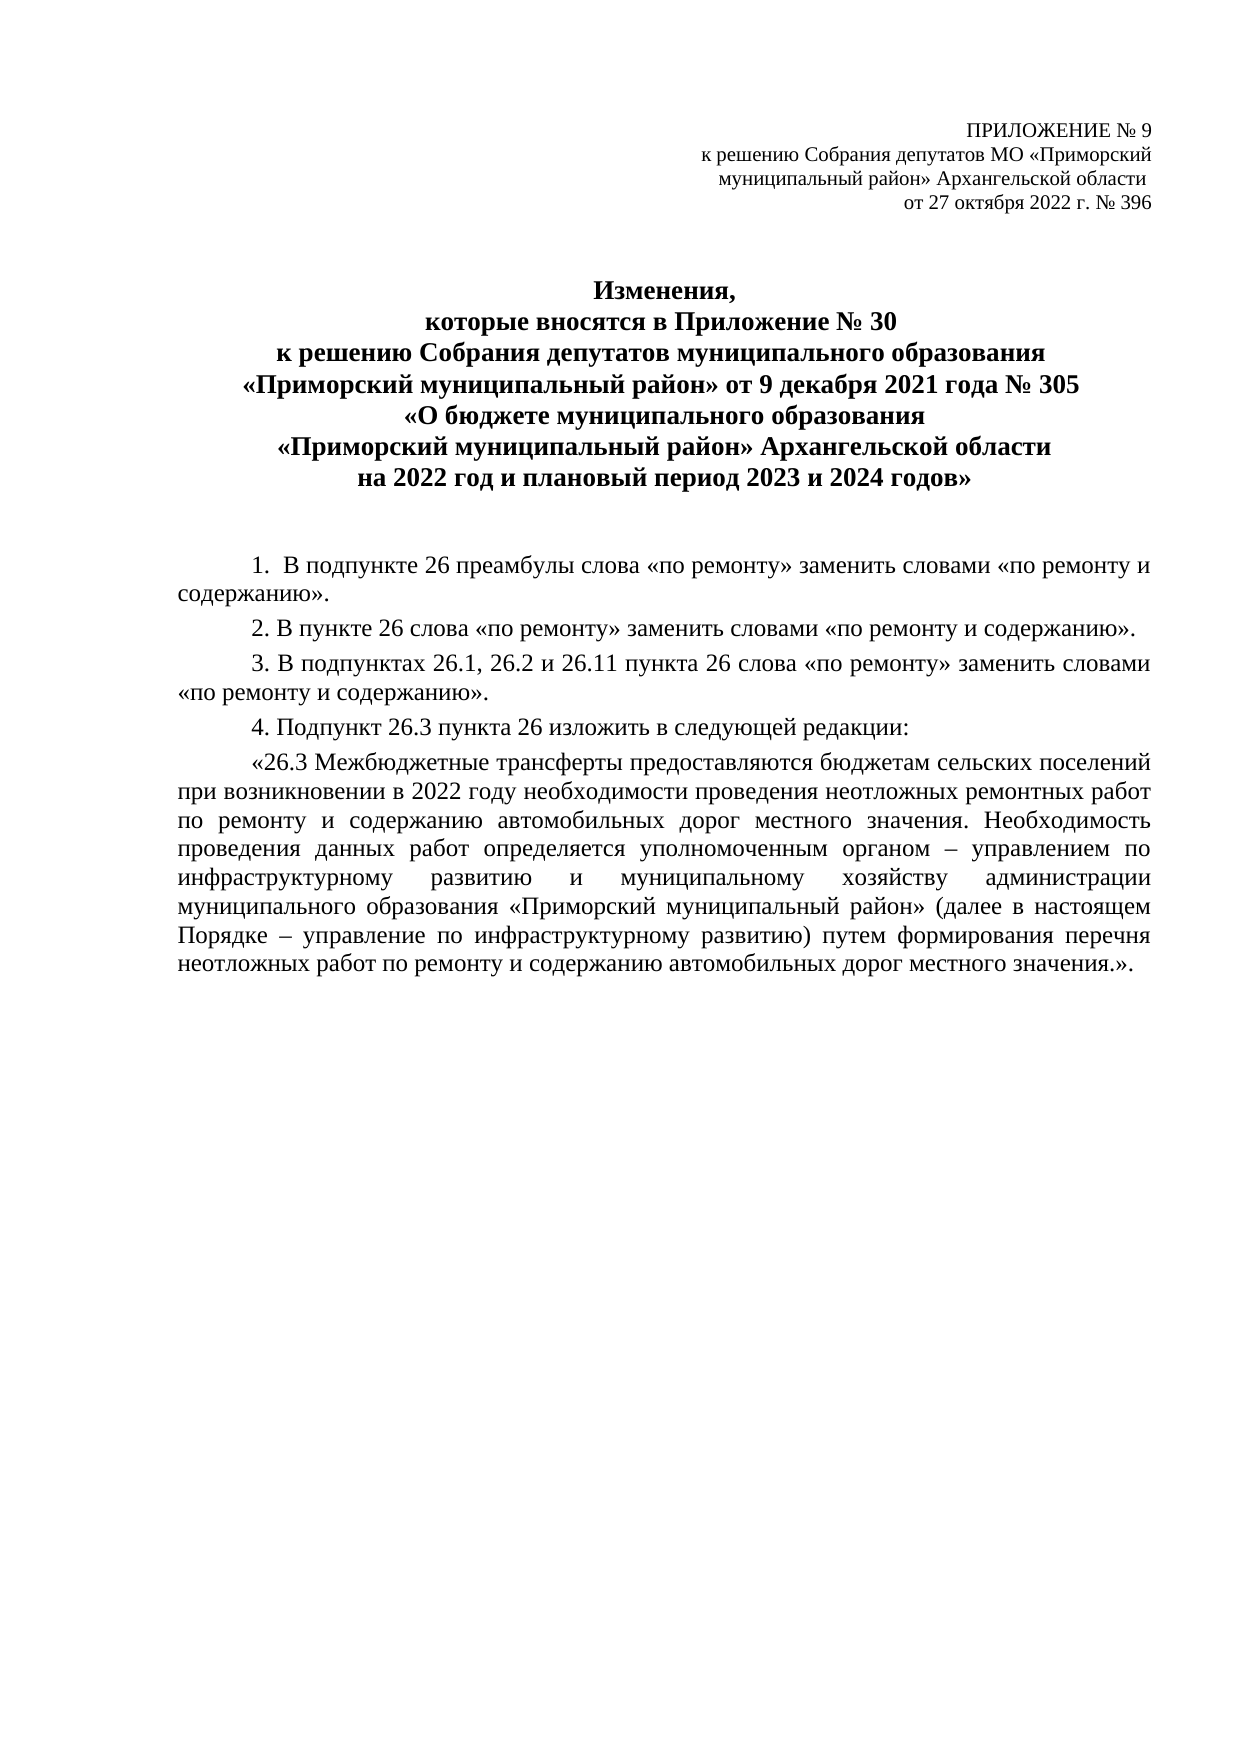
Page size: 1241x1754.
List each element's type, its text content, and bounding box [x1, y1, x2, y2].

text 4. Подпункт 26.3 пункта 26 изложить в следующей редакции: [177, 712, 1152, 741]
text ПРИЛОЖЕНИЕ № 9 [679, 118, 1152, 142]
text к решению Собрания депутатов МО «Приморский муниципальный район» Архангельской области от 27 октября 2022 г. № 396 [679, 142, 1152, 214]
text которые вносятся в Приложение № 30 к решению Собрания депутатов муниципального образования «Приморский муниципальный район» от 9 декабря 2021 года № 305 «О бюджете муниципального образования [177, 305, 1152, 430]
text «26.3 Межбюджетные трансферты предоставляются бюджетам сельских поселений при возникновении в 2022 году необходимости проведения неотложных ремонтных работ по ремонту и содержанию автомобильных дорог местного значения. Необходимость проведения данных работ определяется уполномоченным органом – управлением по инфраструктурному развитию и муниципальному хозяйству администрации муниципального образования «Приморский муниципальный район» (далее в настоящем Порядке – управление по инфраструктурному развитию) путем формирования перечня неотложных работ по ремонту и содержанию автомобильных дорог местного значения.». [177, 747, 1152, 977]
text 1. В подпункте 26 преамбулы слова «по ремонту» заменить словами «по ремонту и содержанию». [177, 550, 1152, 607]
text «Приморский муниципальный район» Архангельской области [177, 430, 1152, 461]
text 2. В пункте 26 слова «по ремонту» заменить словами «по ремонту и содержанию». [177, 613, 1152, 642]
text Изменения, [177, 274, 1152, 305]
text на 2022 год и плановый период 2023 и 2024 годов» [177, 461, 1152, 492]
text 3. В подпунктах 26.1, 26.2 и 26.11 пункта 26 слова «по ремонту» заменить словами «по ремонту и содержанию». [177, 648, 1152, 706]
